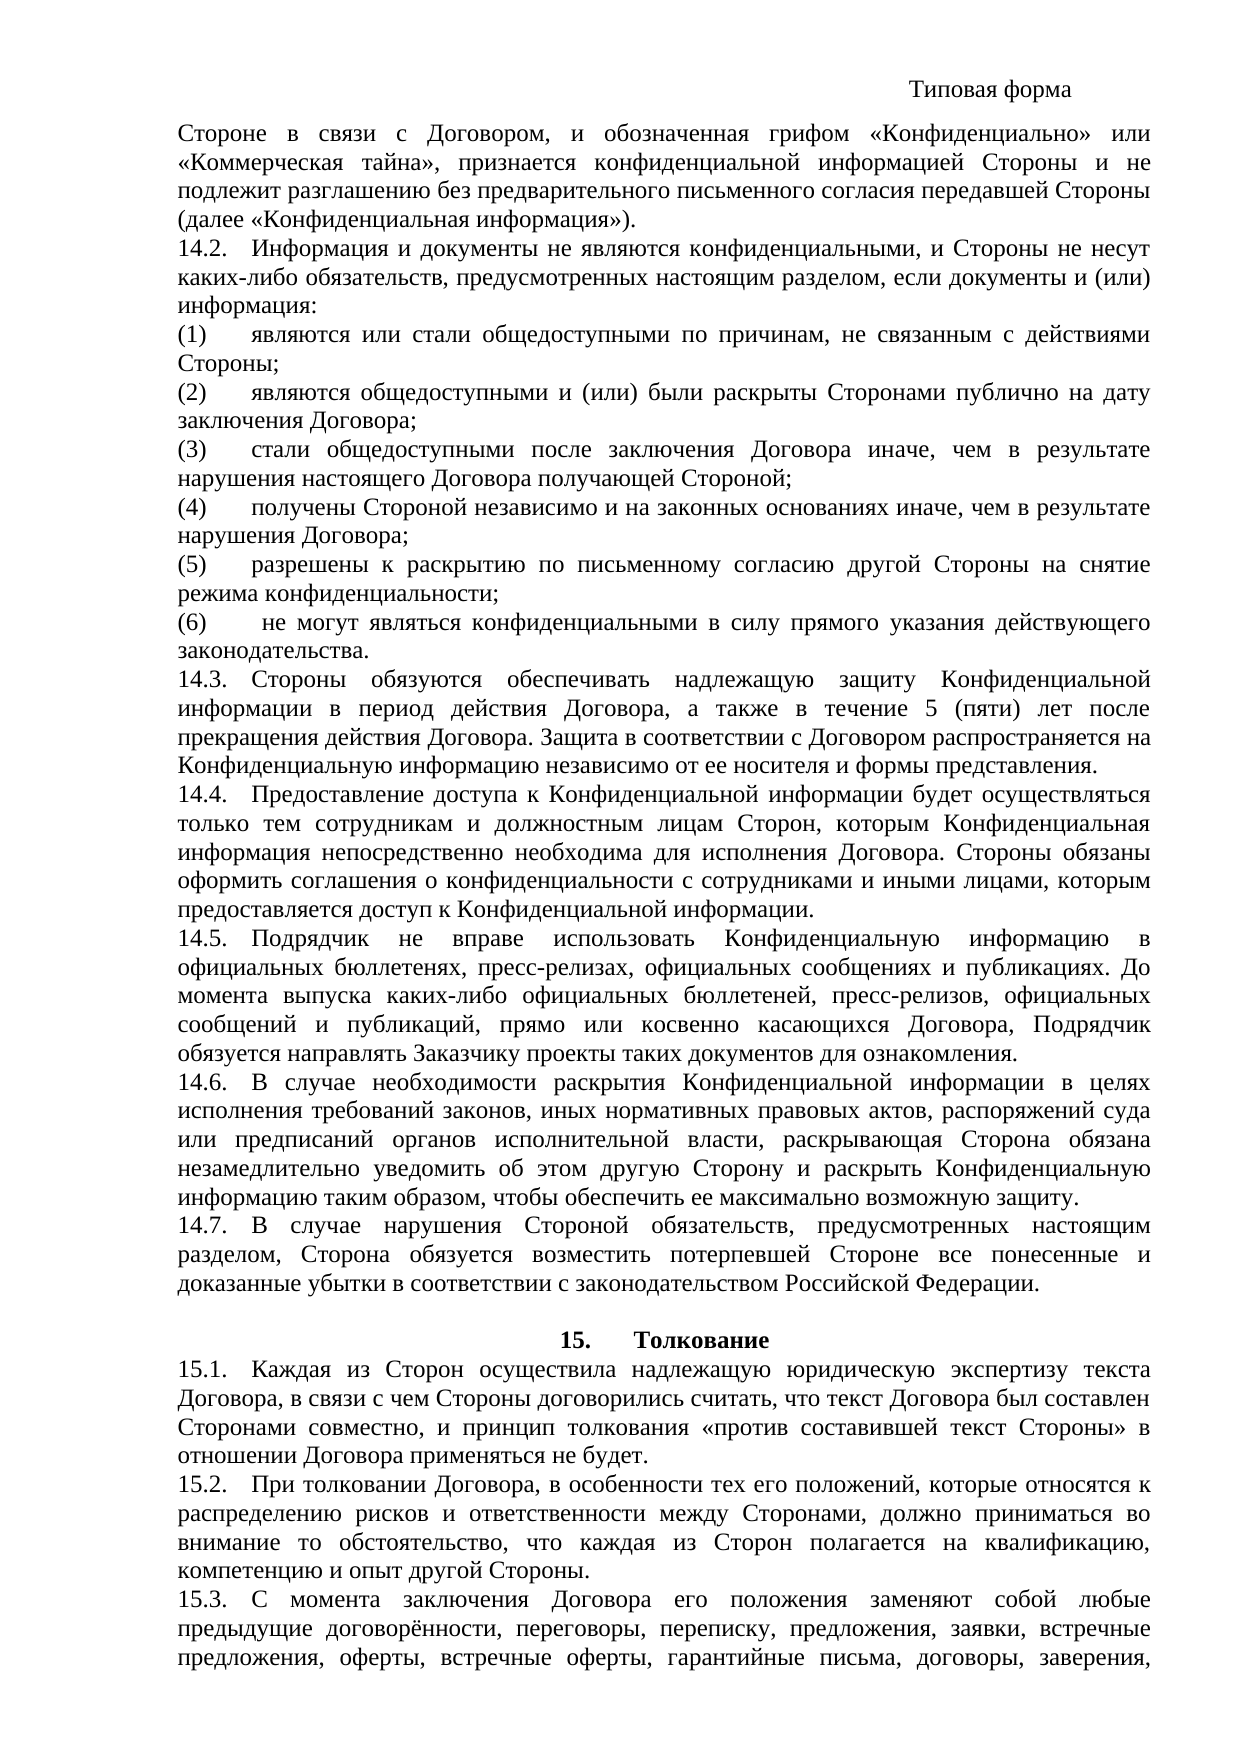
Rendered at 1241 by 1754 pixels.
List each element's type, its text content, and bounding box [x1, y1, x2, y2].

list 14.6. В случае необходимости раскрытия Конфиденциальной информации в целях исполнения требований законов, иных нормативных правовых актов, распоряжений суда или предписаний органов исполнительной власти, раскрывающая Сторона обязана незамедлительно уведомить об этом другую Сторону и раскрыть Конфиденциальную информацию таким образом, чтобы обеспечить ее максимально возможную защиту. [177, 1067, 1152, 1211]
list 14.3. Стороны обязуются обеспечивать надлежащую защиту Конфиденциальной информации в период действия Договора, а также в течение 5 (пяти) лет после прекращения действия Договора. Защита в соответствии с Договором распространяется на Конфиденциальную информацию независимо от ее носителя и формы представления. [177, 664, 1152, 779]
list 15.1. Каждая из Сторон осуществила надлежащую юридическую экспертизу текста Договора, в связи с чем Стороны договорились считать, что текст Договора был составлен Сторонами совместно, и принцип толкования «против составившей текст Стороны» в отношении Договора применяться не будет. [177, 1354, 1152, 1469]
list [177, 1584, 1152, 1671]
list 15. Толкование [177, 1326, 1152, 1354]
list (4) получены Стороной независимо и на законных основаниях иначе, чем в результате нарушения Договора; [177, 492, 1152, 549]
list (3) стали общедоступными после заключения Договора иначе, чем в результате нарушения настоящего Договора получающей Стороной; [177, 434, 1152, 492]
list 14.4. Предоставление доступа к Конфиденциальной информации будет осуществляться только тем сотрудникам и должностным лицам Сторон, которым Конфиденциальная информация непосредственно необходима для исполнения Договора. Стороны обязаны оформить соглашения о конфиденциальности с сотрудниками и иными лицами, которым предоставляется доступ к Конфиденциальной информации. [177, 779, 1152, 923]
list 14.7. В случае нарушения Стороной обязательств, предусмотренных настоящим разделом, Сторона обязуется возместить потерпевшей Стороне все понесенные и доказанные убытки в соответствии с законодательством Российской Федерации. [177, 1211, 1152, 1297]
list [177, 118, 1152, 233]
list (5) разрешены к раскрытию по письменному согласию другой Стороны на снятие режима конфиденциальности; [177, 549, 1152, 607]
list (2) являются общедоступными и (или) были раскрыты Сторонами публично на дату заключения Договора; [177, 377, 1152, 434]
list 14.2. Информация и документы не являются конфиденциальными, и Стороны не несут каких-либо обязательств, предусмотренных настоящим разделом, если документы и (или) информация: [177, 233, 1152, 319]
list (1) являются или стали общедоступными по причинам, не связанным с действиями Стороны; [177, 319, 1152, 377]
list 14.5. Подрядчик не вправе использовать Конфиденциальную информацию в официальных бюллетенях, пресс-релизах, официальных сообщениях и публикациях. До момента выпуска каких-либо официальных бюллетеней, пресс-релизов, официальных сообщений и публикаций, прямо или косвенно касающихся Договора, Подрядчик обязуется направлять Заказчику проекты таких документов для ознакомления. [177, 923, 1152, 1067]
list 15.2. При толковании Договора, в особенности тех его положений, которые относятся к распределению рисков и ответственности между Сторонами, должно приниматься во внимание то обстоятельство, что каждая из Сторон полагается на квалификацию, компетенцию и опыт другой Стороны. [177, 1469, 1152, 1584]
list (6) не могут являться конфиденциальными в силу прямого указания действующего законодательства. [177, 607, 1152, 664]
